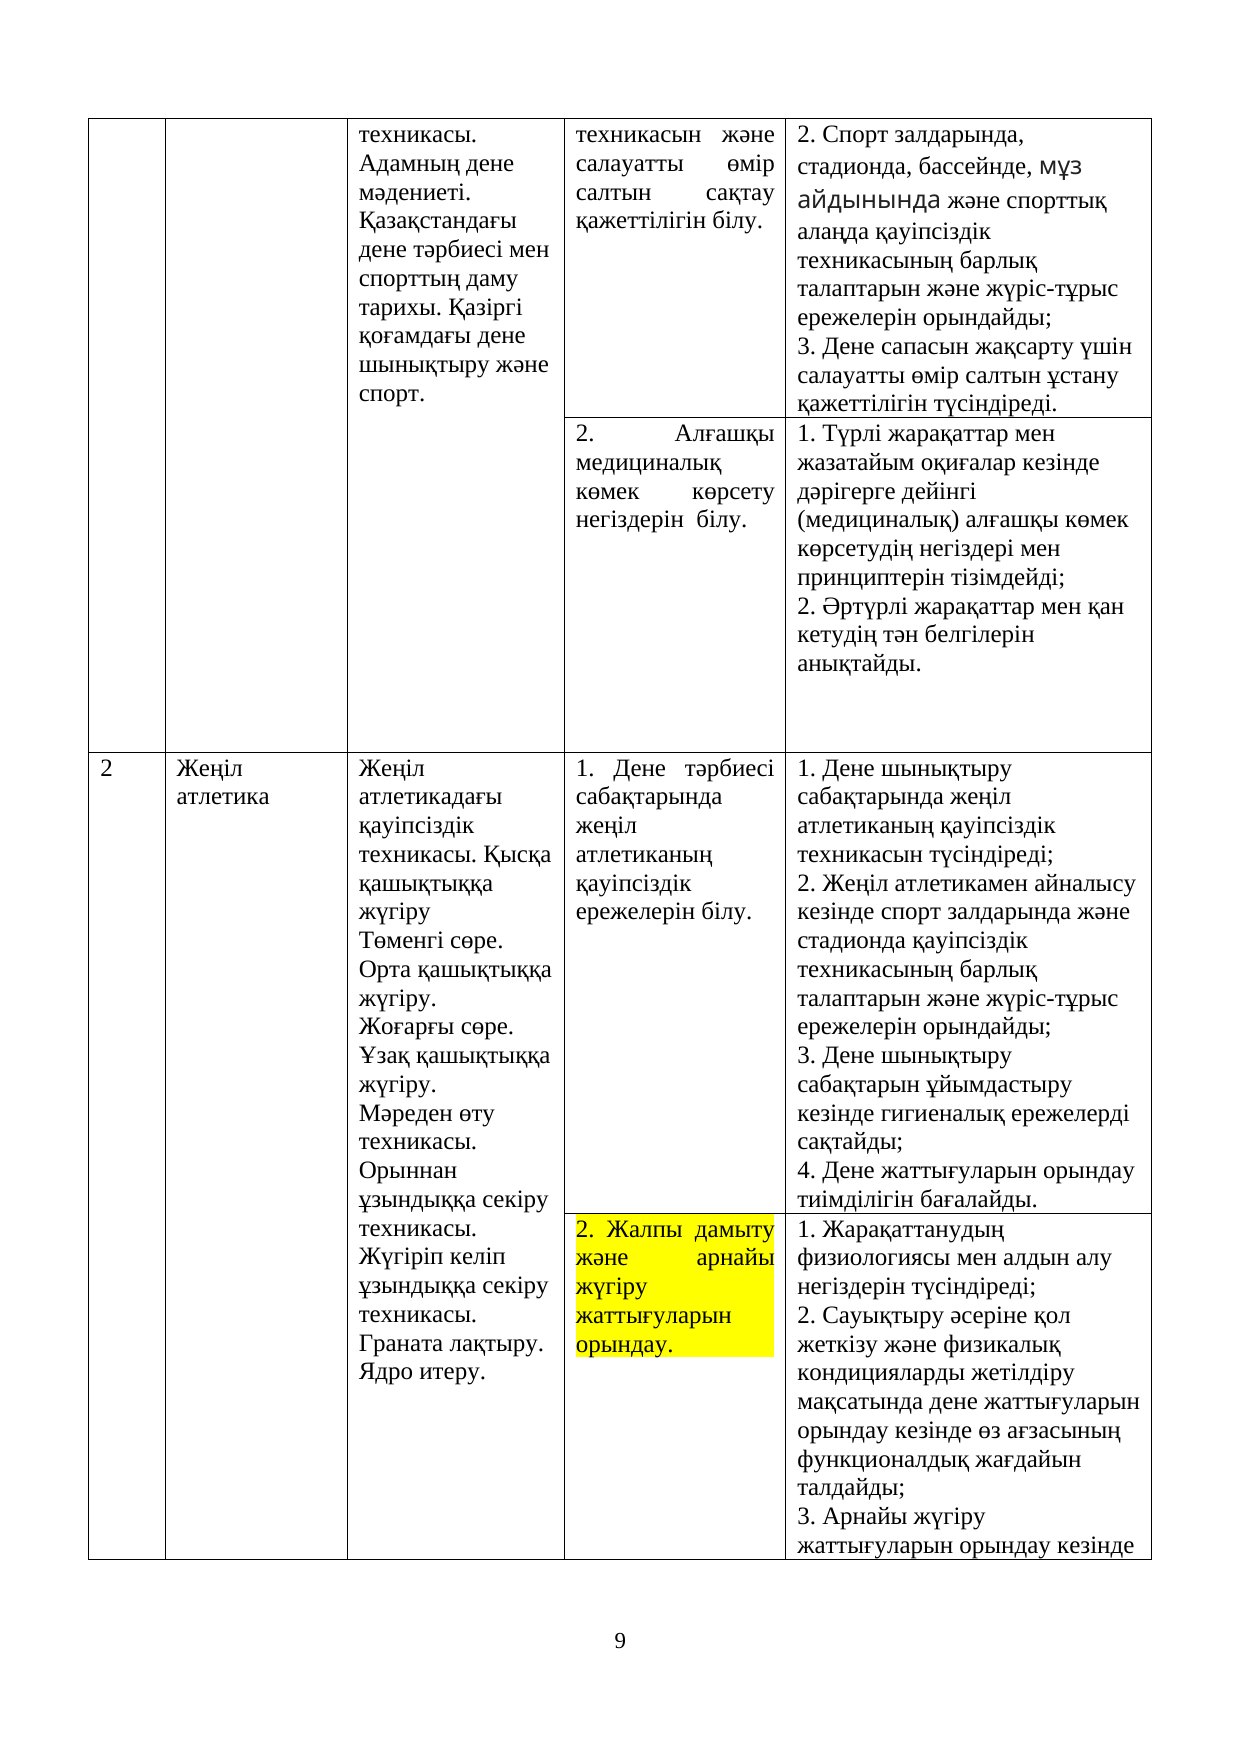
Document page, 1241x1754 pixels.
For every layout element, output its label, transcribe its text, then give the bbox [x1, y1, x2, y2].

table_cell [565, 119, 785, 417]
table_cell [166, 119, 347, 752]
table_cell Жеңіл атлетикадағы қауіпсіздік техникасы. Қысқа қашықтыққа жүгіру Төменгі сөре. Орта қашықтыққа жүгіру. Жоғарғы сөре. Ұзақ қашықтыққа жүгіру. Мәреден өту техникасы. Орыннан ұзындыққа секіру техникасы. Жүгіріп келіп ұзындыққа секіру техникасы. Граната лақтыру. Ядро итеру. [348, 753, 564, 1559]
table_cell 1. Дене тәрбиесі сабақтарында жеңіл атлетиканың қауіпсіздік ережелерін білу. [565, 753, 785, 1213]
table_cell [786, 1214, 1151, 1559]
table_cell 2. Алғашқы медициналық көмек көрсету негіздерін білу. [565, 418, 785, 752]
table_cell 1 [89, 119, 165, 752]
table_cell 1. Дене шынықтыру сабақтарында жеңіл атлетиканың қауіпсіздік техникасын түсіндіреді; 2. Жеңіл атлетикамен айналысу кезінде спорт залдарында және стадионда қауіпсіздік техникасының барлық талаптарын және жүріс-тұрыс ережелерін орындайды; 3. Дене шынықтыру сабақтарын ұйымдастыру кезінде гигиеналық ережелерді сақтайды; 4. Дене жаттығуларын орындау тиімділігін бағалайды. [786, 753, 1151, 1213]
table_cell 1. Түрлі жарақаттар мен жазатайым оқиғалар кезінде дәрігерге дейінгі (медициналық) алғашқы көмек көрсетудің негіздері мен принциптерін тізімдейді; 2. Әртүрлі жарақаттар мен қан кетудің тән белгілерін анықтайды. [786, 418, 1151, 752]
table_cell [786, 119, 1151, 417]
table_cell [565, 1214, 785, 1559]
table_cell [348, 119, 564, 752]
table_cell Жеңіл атлетика [166, 753, 347, 1559]
table_cell 2 [89, 753, 165, 1559]
